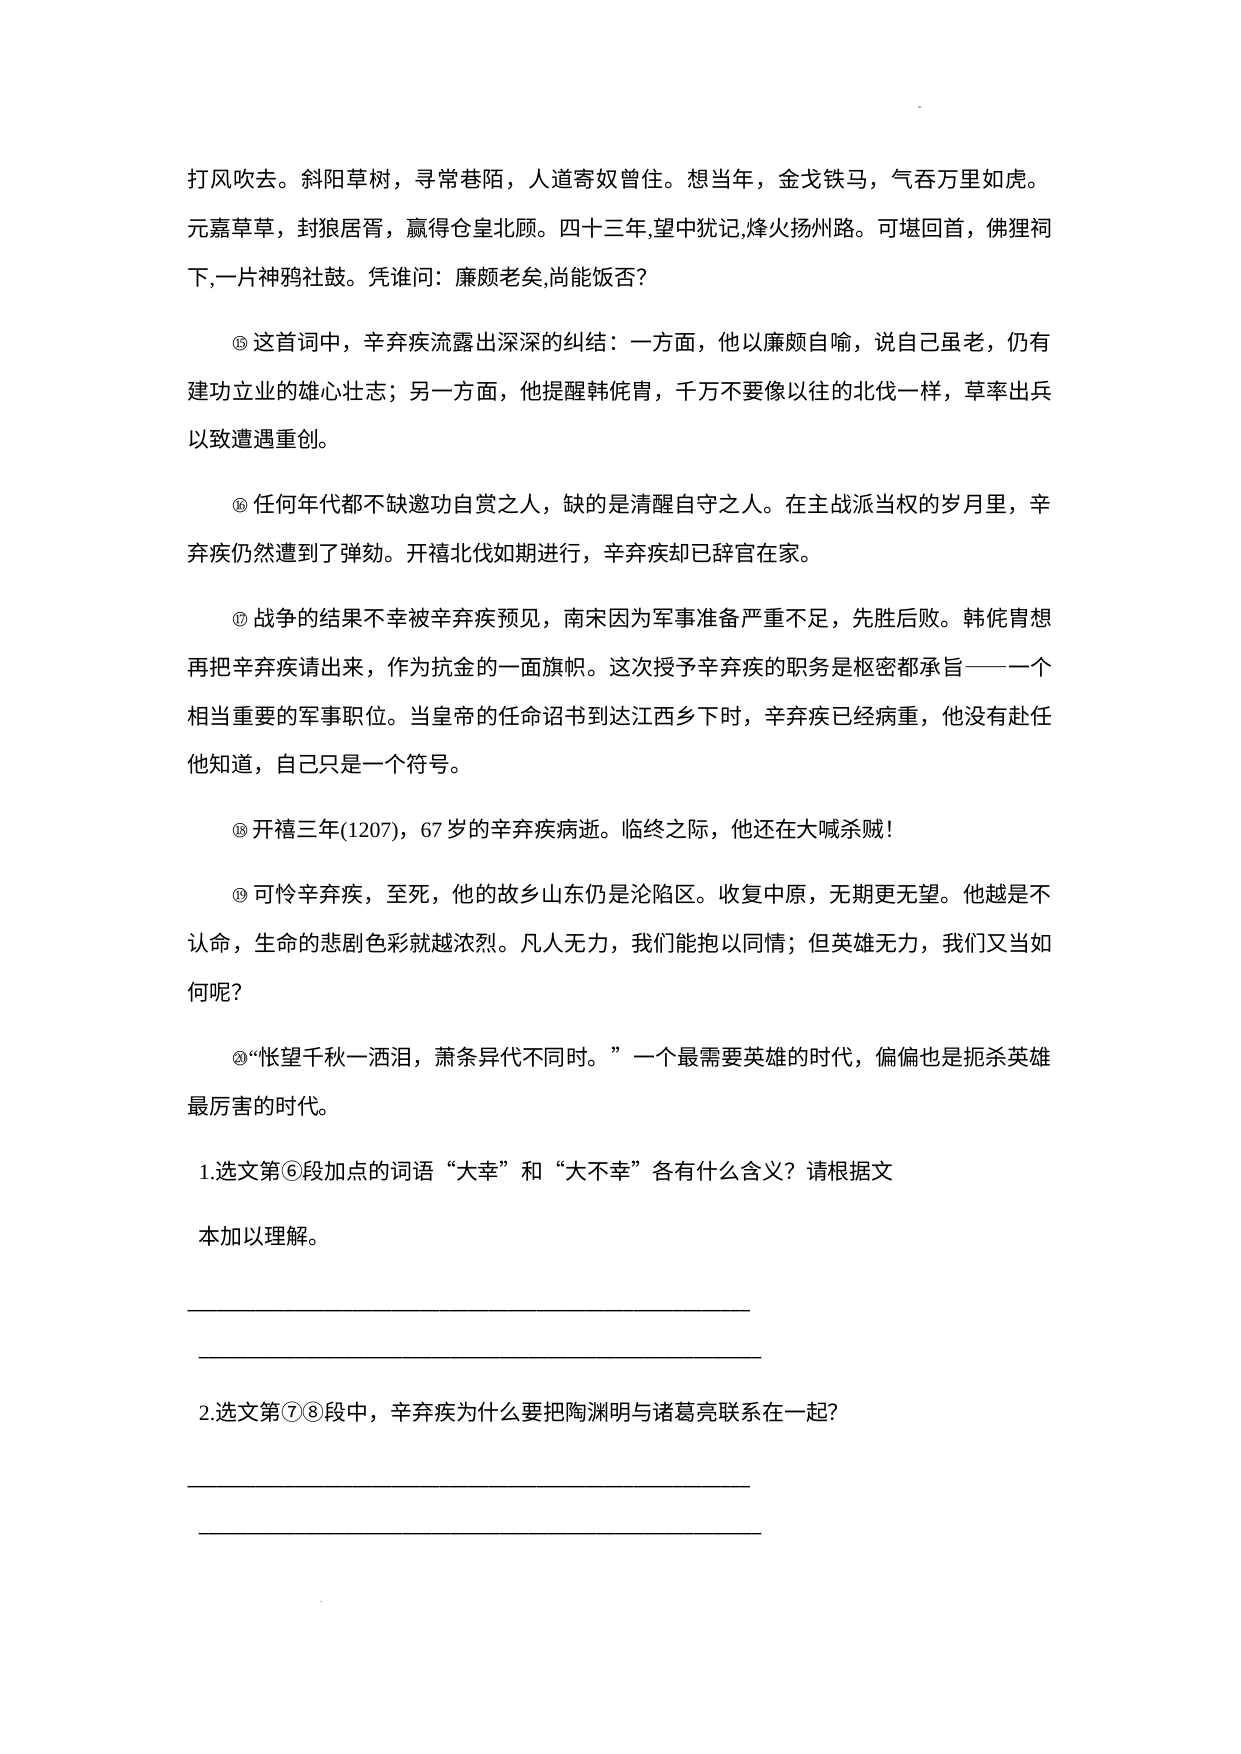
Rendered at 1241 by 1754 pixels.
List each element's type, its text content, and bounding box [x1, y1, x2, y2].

text 1.选文第⑥段加点的词语“大幸”和“大不幸”各有什么含义？请根据文 [199, 1153, 1053, 1186]
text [187, 162, 1053, 292]
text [187, 1460, 1053, 1492]
text __________________________________________________________ [187, 1283, 1053, 1316]
text ⑳“怅望千秋一洒泪，萧条异代不同时。”一个最需要英雄的时代，偏偏也是扼杀英雄最厉害的时代。 [187, 1039, 1053, 1121]
text ⑯任何年代都不缺邀功自赏之人，缺的是清醒自守之人。在主战派当权的岁月里，辛弃疾仍然遭到了弹劾。开禧北伐如期进行，辛弃疾却已辞官在家。 [187, 487, 1053, 568]
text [199, 1507, 1053, 1539]
text ⑲可怜辛弃疾，至死，他的故乡山东仍是沦陷区。收复中原，无期更无望。他越是不认命，生命的悲剧色彩就越浓烈。凡人无力，我们能抱以同情；但英雄无力，我们又当如何呢？ [187, 877, 1053, 1007]
text ⑰战争的结果不幸被辛弃疾预见，南宋因为军事准备严重不足，先胜后败。韩侂胄想再把辛弃疾请出来，作为抗金的一面旗帜。这次授予辛弃疾的职务是枢密都承旨——一个相当重要的军事职位。当皇帝的任命诏书到达江西乡下时，辛弃疾已经病重，他没有赴任。他知道，自己只是一个符号。 [187, 601, 1053, 779]
text ⑮这首词中，辛弃疾流露出深深的纠结：一方面，他以廉颇自喻，说自己虽老，仍有建功立业的雄心壮志；另一方面，他提醒韩侂胄，千万不要像以往的北伐一样，草率出兵，以致遭遇重创。 [187, 324, 1053, 454]
text 本加以理解。 [199, 1218, 1053, 1251]
text 2.选文第⑦⑧段中，辛弃疾为什么要把陶渊明与诸葛亮联系在一起？ [199, 1395, 1053, 1427]
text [199, 1331, 1053, 1363]
text ⑱开禧三年(1207)，67岁的辛弃疾病逝。临终之际，他还在大喊杀贼！ [187, 812, 1053, 844]
